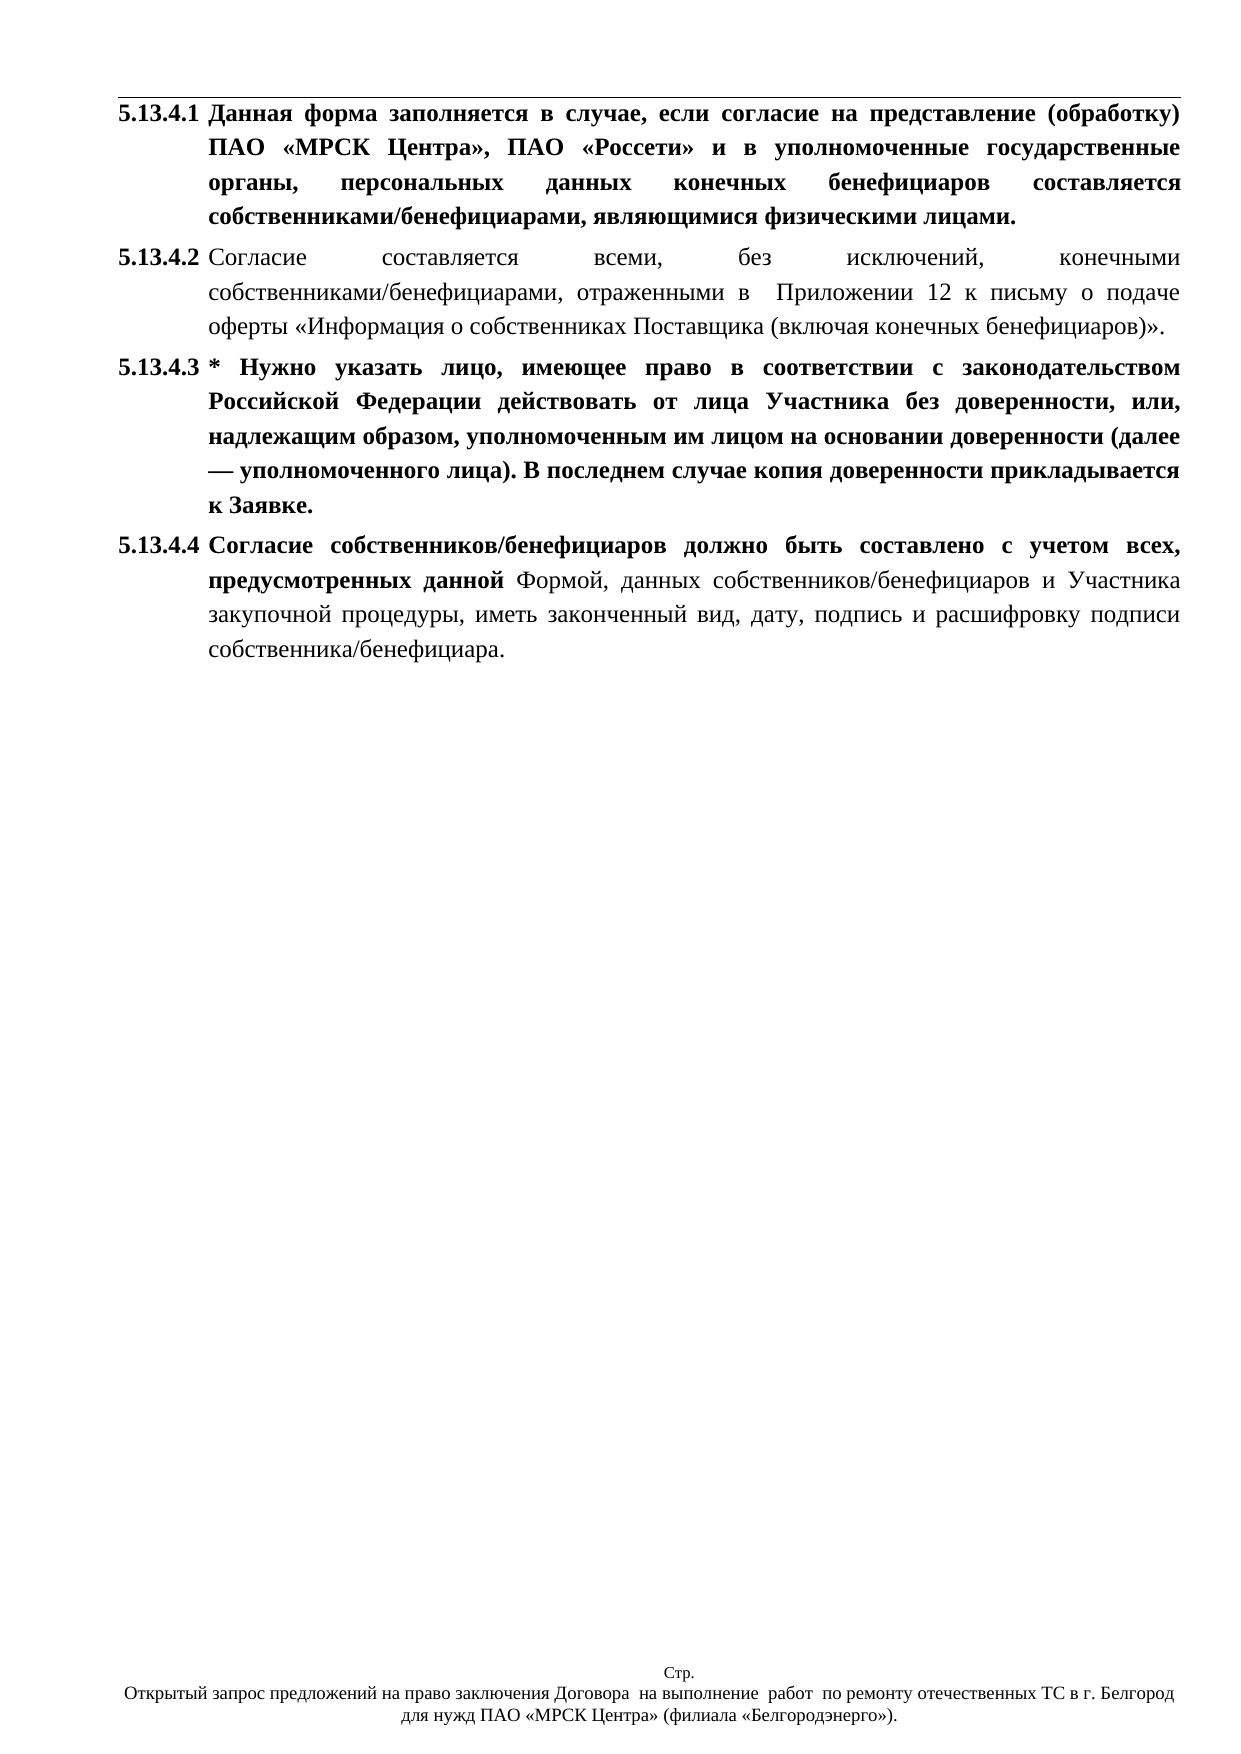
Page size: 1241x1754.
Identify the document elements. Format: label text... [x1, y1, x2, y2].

list Согласие собственников/бенефициаров должно быть составлено с учетом всех, предусмотренных данной Формой, данных собственников/бенефициаров и Участника закупочной процедуры, иметь законченный вид, дату, подпись и расшифровку подписи собственника/бенефициара. [118, 531, 1181, 663]
list Данная форма заполняется в случае, если согласие на представление (обработку) ПАО «МРСК Центра», ПАО «Россети» и в уполномоченные государственные органы, персональных данных конечных бенефициаров составляется собственниками/бенефициарами, являющимися физическими лицами. [118, 98, 1181, 230]
list * Нужно указать лицо, имеющее право в соответствии с законодательством Российской Федерации действовать от лица Участника без доверенности, или, надлежащим образом, уполномоченным им лицом на основании доверенности (далее — уполномоченного лица). В последнем случае копия доверенности прикладывается к Заявке. [118, 352, 1181, 518]
list Согласие составляется всеми, без исключений, конечными собственниками/бенефициарами, отраженными в Приложении 12 к письму о подаче оферты «Информация о собственниках Поставщика (включая конечных бенефициаров)». [118, 242, 1181, 340]
